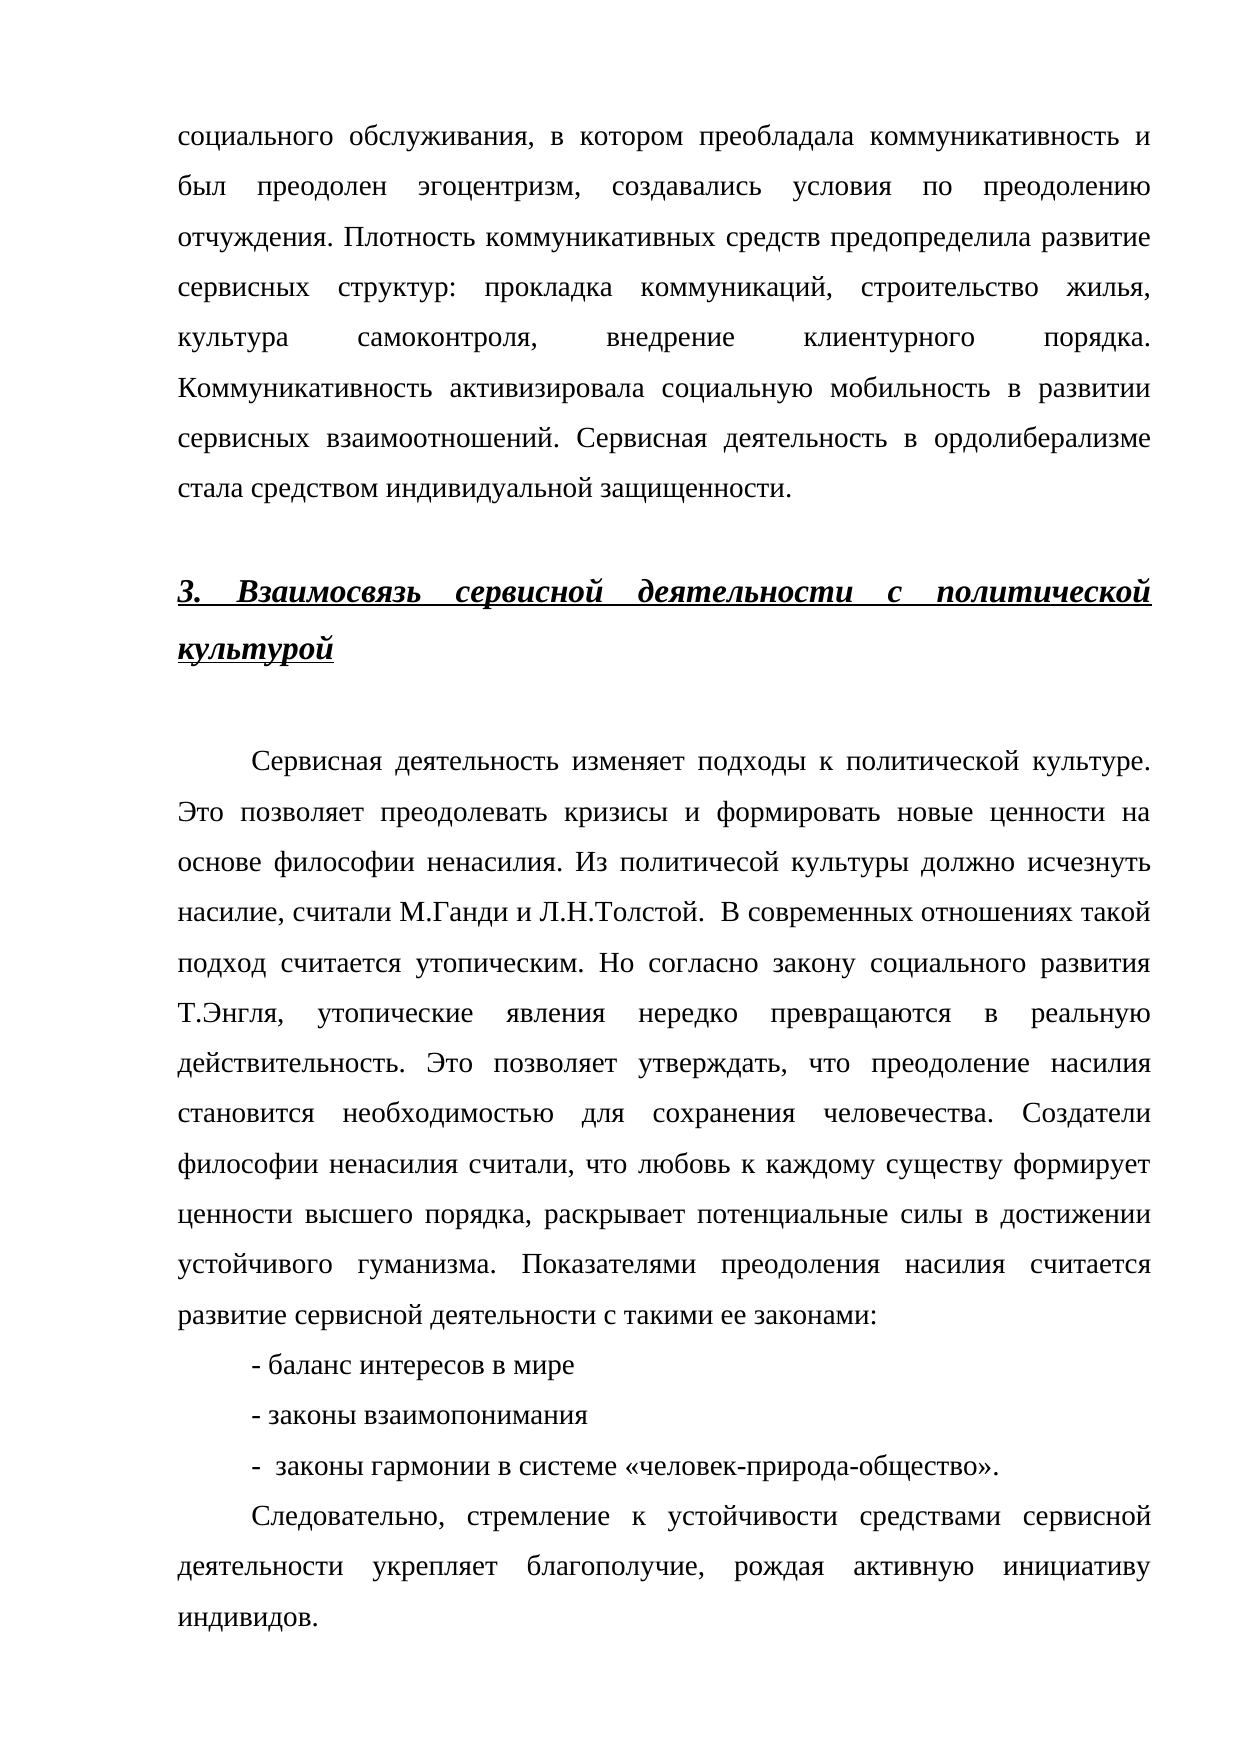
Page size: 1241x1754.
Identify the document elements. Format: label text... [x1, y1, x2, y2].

text - баланс интересов в мире [177, 1347, 1152, 1381]
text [177, 118, 1152, 504]
text Сервисная деятельность изменяет подходы к политической культуре. Это позволяет преодолевать кризисы и формировать новые ценности на основе философии ненасилия. Из политичесой культуры должно исчезнуть насилие, считали М.Ганди и Л.Н.Толстой. В современных отношениях такой подход считается утопическим. Но согласно закону социального развития Т.Энгля, утопические явления нередко превращаются в реальную действительность. Это позволяет утверждать, что преодоление насилия становится необходимостью для сохранения человечества. Создатели философии ненасилия считали, что любовь к каждому существу формирует ценности высшего порядка, раскрывает потенциальные силы в достижении устойчивого гуманизма. Показателями преодоления насилия считается развитие сервисной деятельности с такими ее законами: [177, 743, 1152, 1330]
text 3. Взаимосвязь сервисной деятельности с политической культурой [177, 605, 1152, 667]
text - законы взаимопонимания [177, 1397, 1152, 1431]
text - законы гармонии в системе «человек-природа-общество». [177, 1448, 1152, 1481]
text 3. Взаимосвязь сервисной деятельности с политической культурой [177, 571, 1152, 604]
text Следовательно, стремление к устойчивости средствами сервисной деятельности укрепляет благополучие, рождая активную инициативу индивидов. [177, 1498, 1152, 1632]
